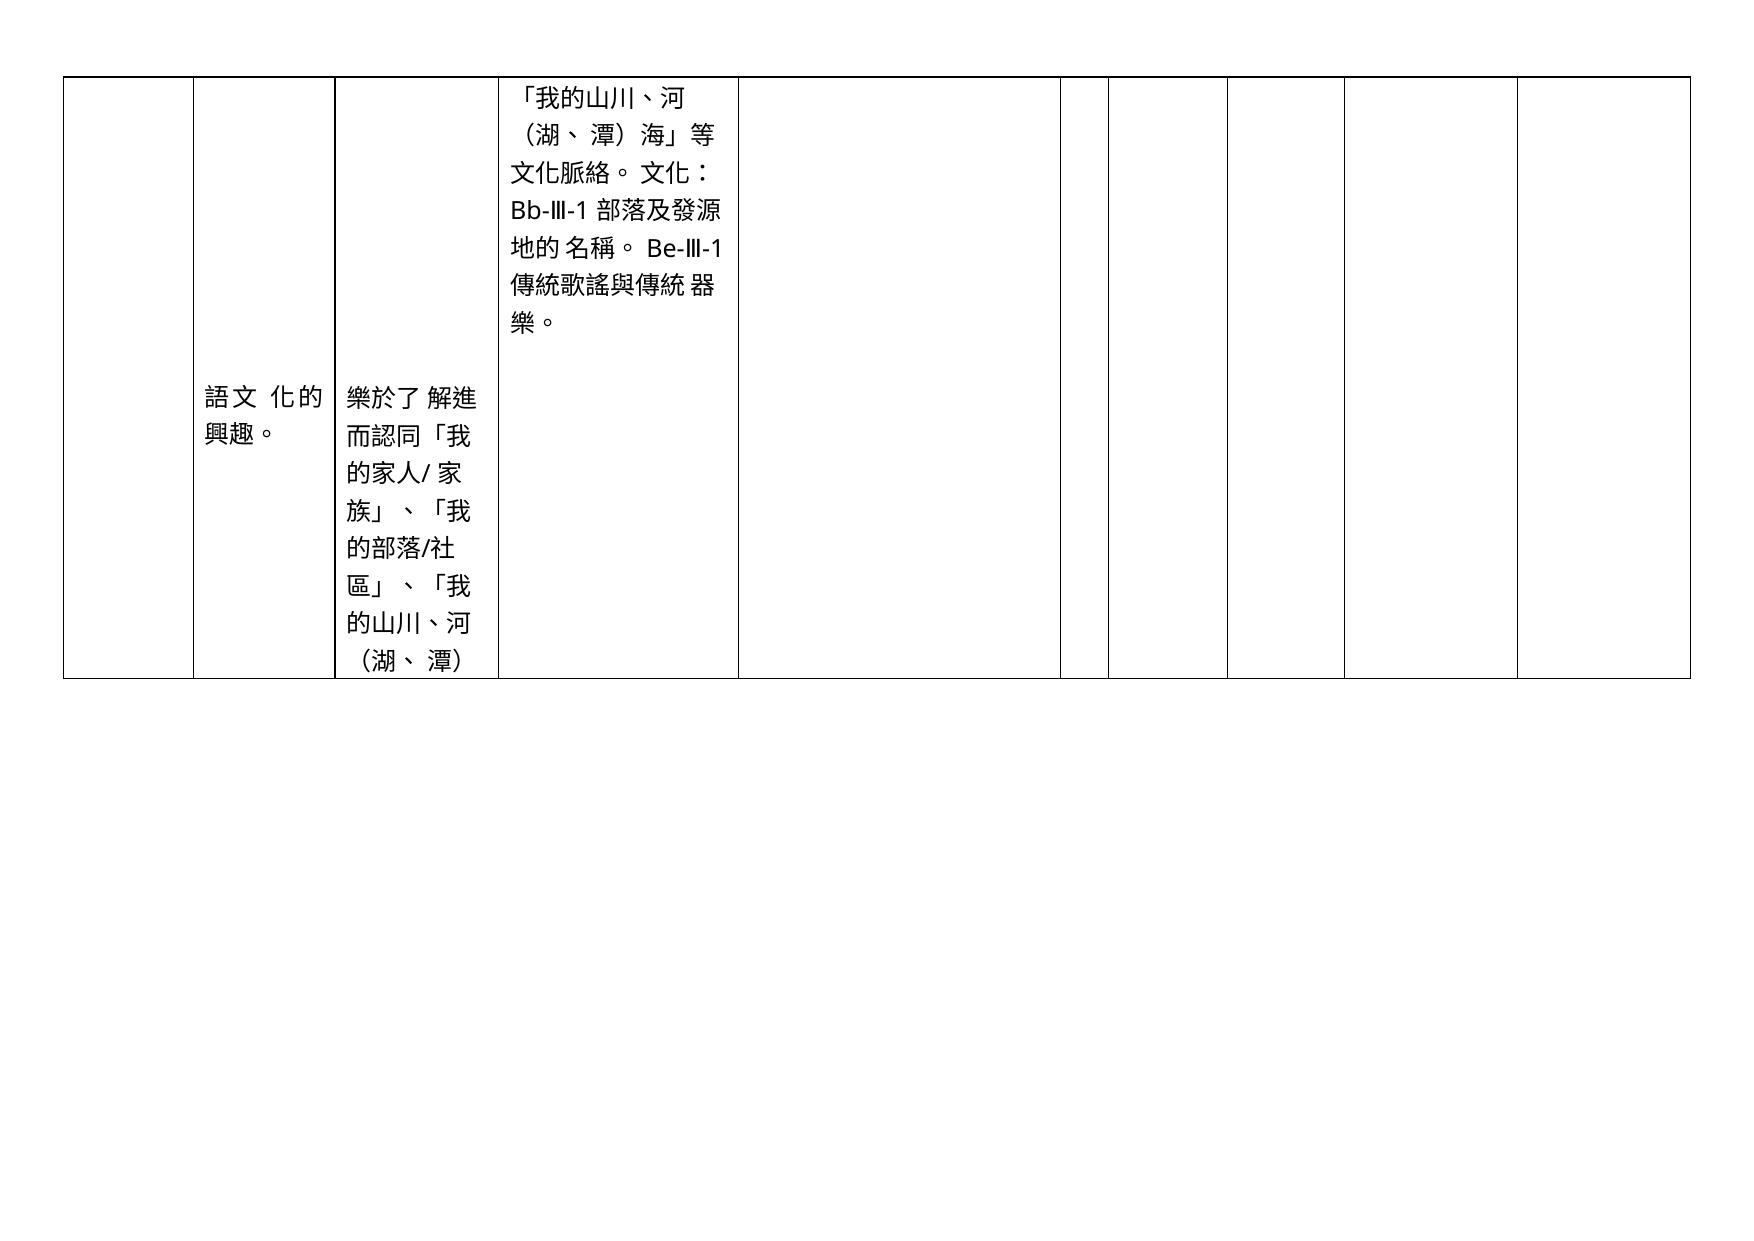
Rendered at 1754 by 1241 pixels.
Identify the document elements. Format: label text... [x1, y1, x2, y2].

table_cell 廿 [64, 78, 193, 677]
